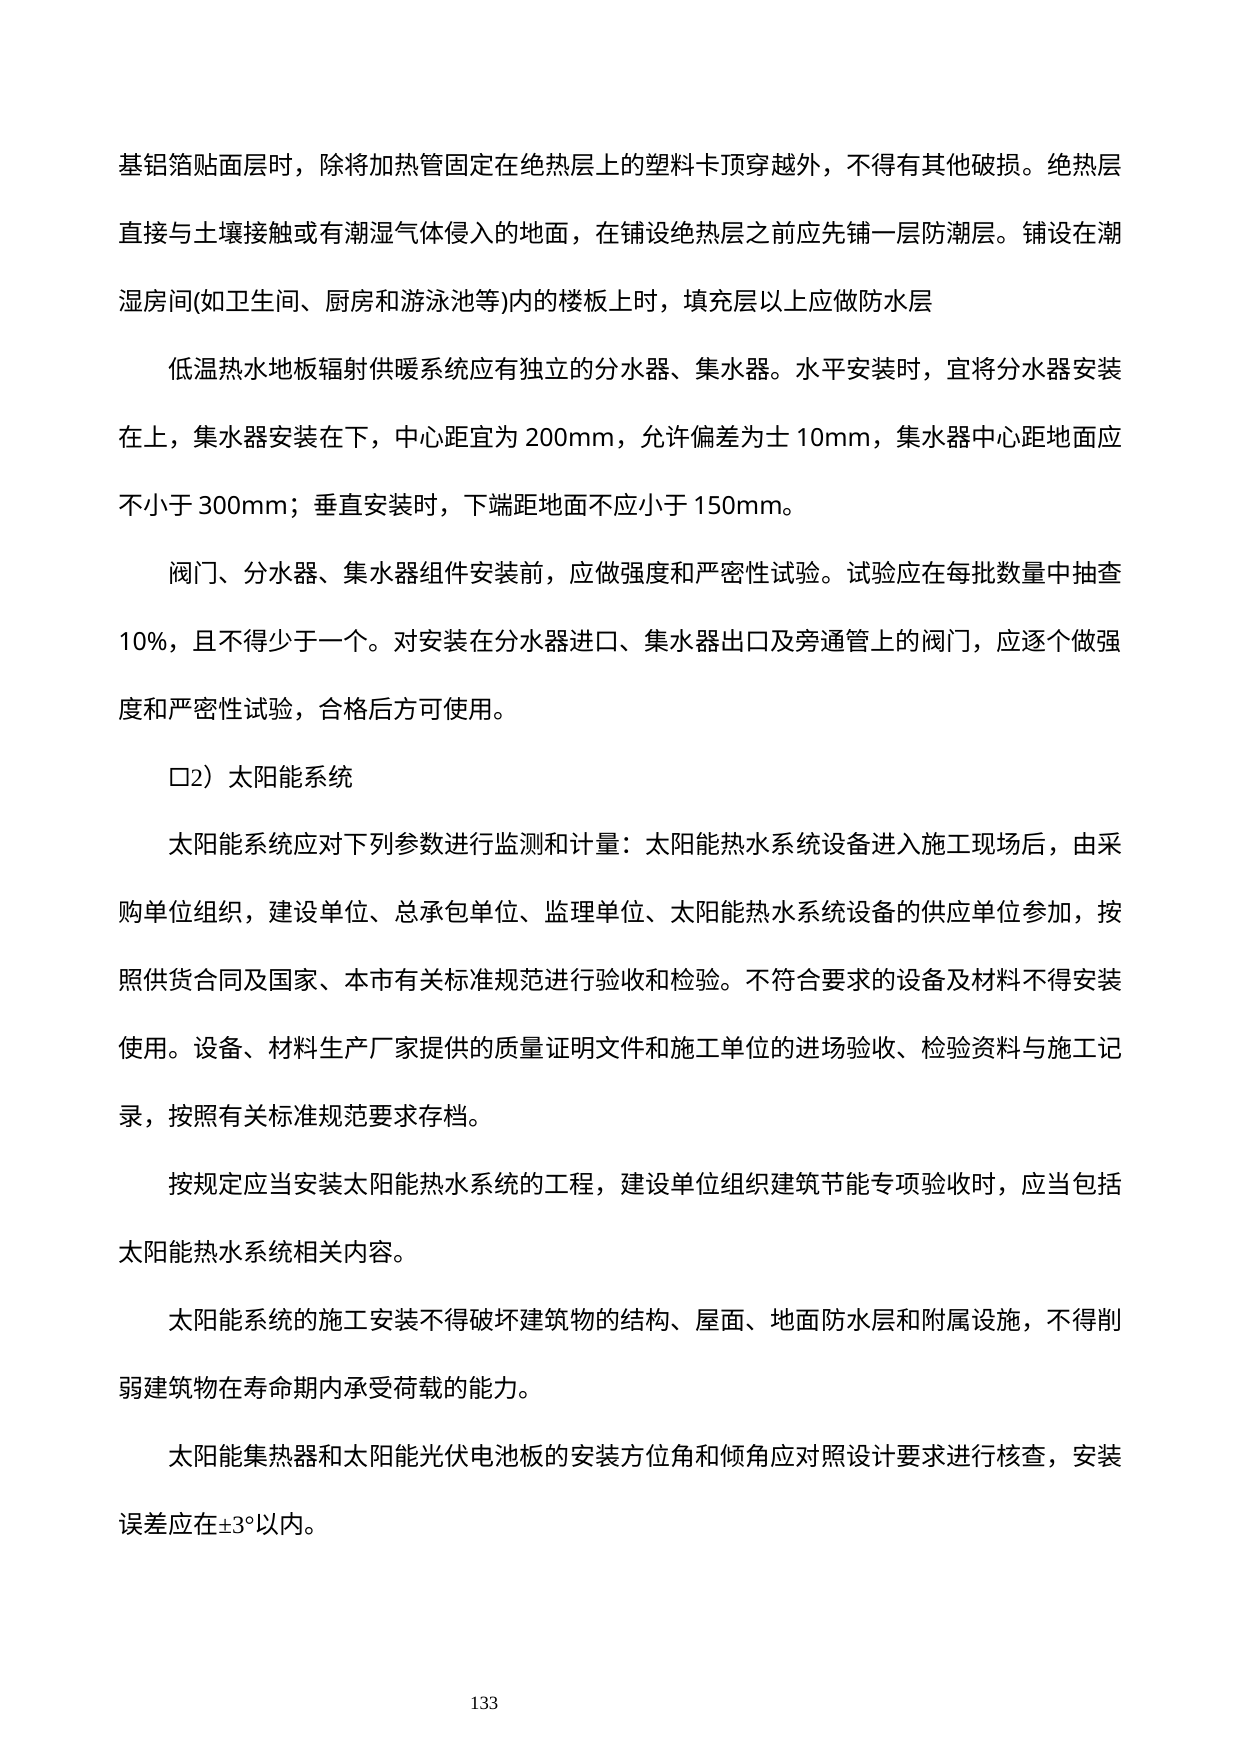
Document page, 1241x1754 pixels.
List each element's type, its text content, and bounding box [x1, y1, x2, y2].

text 太阳能系统应对下列参数进行监测和计量：太阳能热水系统设备进入施工现场后，由采购单位组织，建设单位、总承包单位、监理单位、太阳能热水系统设备的供应单位参加，按照供货合同及国家、本市有关标准规范进行验收和检验。不符合要求的设备及材料不得安装使用。设备、材料生产厂家提供的质量证明文件和施工单位的进场验收、检验资料与施工记录，按照有关标准规范要求存档。 [118, 809, 1122, 1149]
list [118, 130, 1122, 334]
text 太阳能集热器和太阳能光伏电池板的安装方位角和倾角应对照设计要求进行核查，安装误差应在±3°以内。 [118, 1420, 1122, 1556]
text 太阳能系统的施工安装不得破坏建筑物的结构、屋面、地面防水层和附属设施，不得削弱建筑物在寿命期内承受荷载的能力。 [118, 1284, 1122, 1420]
text 按规定应当安装太阳能热水系统的工程，建设单位组织建筑节能专项验收时，应当包括太阳能热水系统相关内容。 [118, 1149, 1122, 1284]
text 2）太阳能系统 [118, 741, 1122, 809]
list 低温热水地板辐射供暖系统应有独立的分水器、集水器。水平安装时，宜将分水器安装在上，集水器安装在下，中心距宜为200mm，允许偏差为士10mm，集水器中心距地面应不小于300mm；垂直安装时，下端距地面不应小于150mm。 [118, 334, 1122, 537]
list 阀门、分水器、集水器组件安装前，应做强度和严密性试验。试验应在每批数量中抽查10%，且不得少于一个。对安装在分水器进口、集水器出口及旁通管上的阀门，应逐个做强度和严密性试验，合格后方可使用。 [118, 537, 1122, 741]
